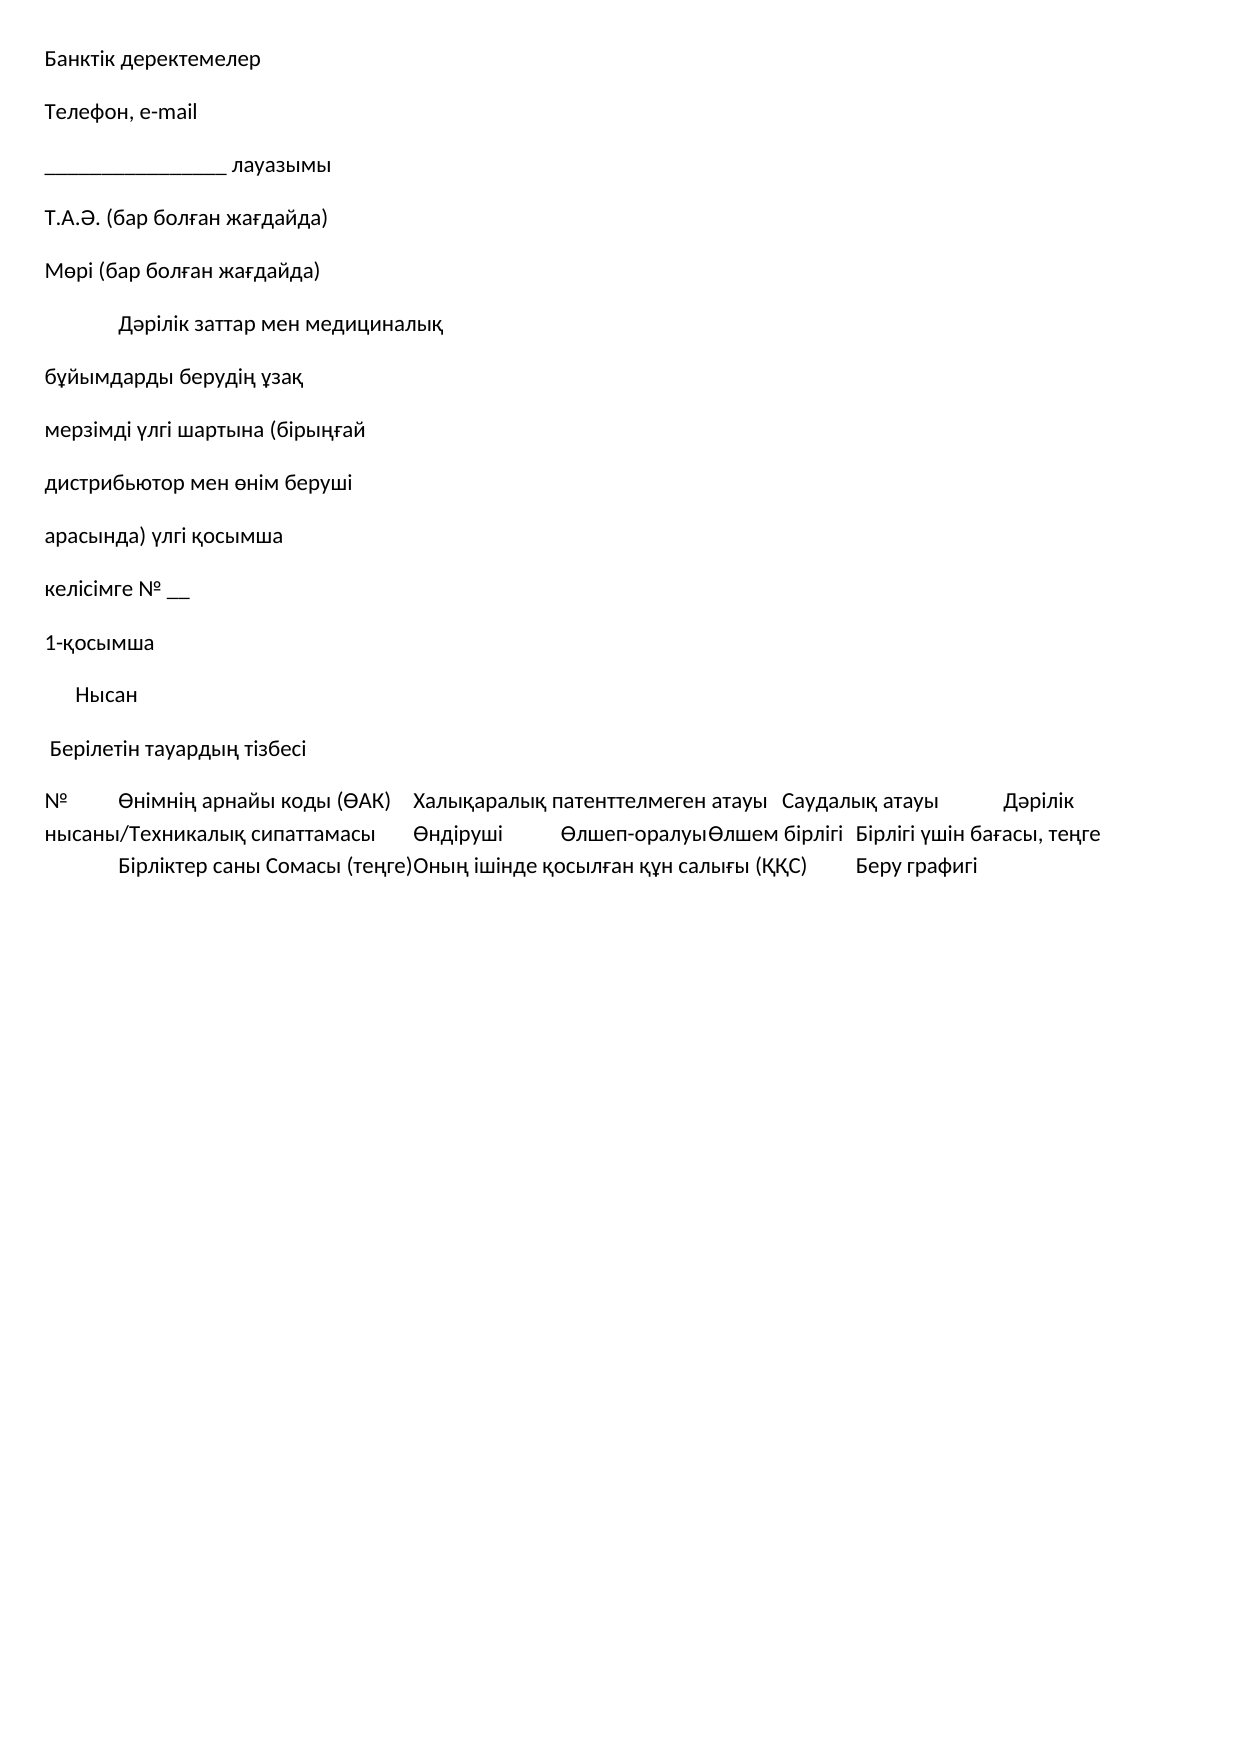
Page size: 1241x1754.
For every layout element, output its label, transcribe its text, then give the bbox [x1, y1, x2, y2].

text 1-қосымша [44, 628, 1181, 656]
text Телефон, e-mail [44, 97, 1181, 125]
text Нысан [44, 681, 1181, 709]
text бұйымдарды берудің ұзақ [44, 362, 1181, 391]
text дистрибьютор мен өнім беруші [44, 468, 1181, 497]
text Мөрі (бар болған жағдайда) [44, 256, 1181, 284]
text Банктік деректемелер [44, 44, 1181, 72]
text мерзімді үлгі шартына (бірыңғай [44, 416, 1181, 443]
text келісімге № __ [44, 574, 1181, 603]
text арасында) үлгі қосымша [44, 522, 1181, 549]
text Дәрілік заттар мен медициналық [44, 309, 1181, 337]
text Т.А.Ә. (бар болған жағдайда) [44, 203, 1181, 231]
text № Өнімнің арнайы коды (ӨАК) Халықаралық патенттелмеген атауы Саудалық атауы Дәрілік нысаны/Техникалық сипаттамасы Өндіруші Өлшеп-оралуы Өлшем бірлігі Бірлігі үшін бағасы, теңге Бірліктер саны Сомасы (теңге) Оның ішінде қосылған құн салығы (ҚҚС) Беру графигі [44, 787, 1181, 879]
text ________________ лауазымы [44, 150, 1181, 178]
text Берілетін тауардың тізбесі [44, 734, 1181, 762]
